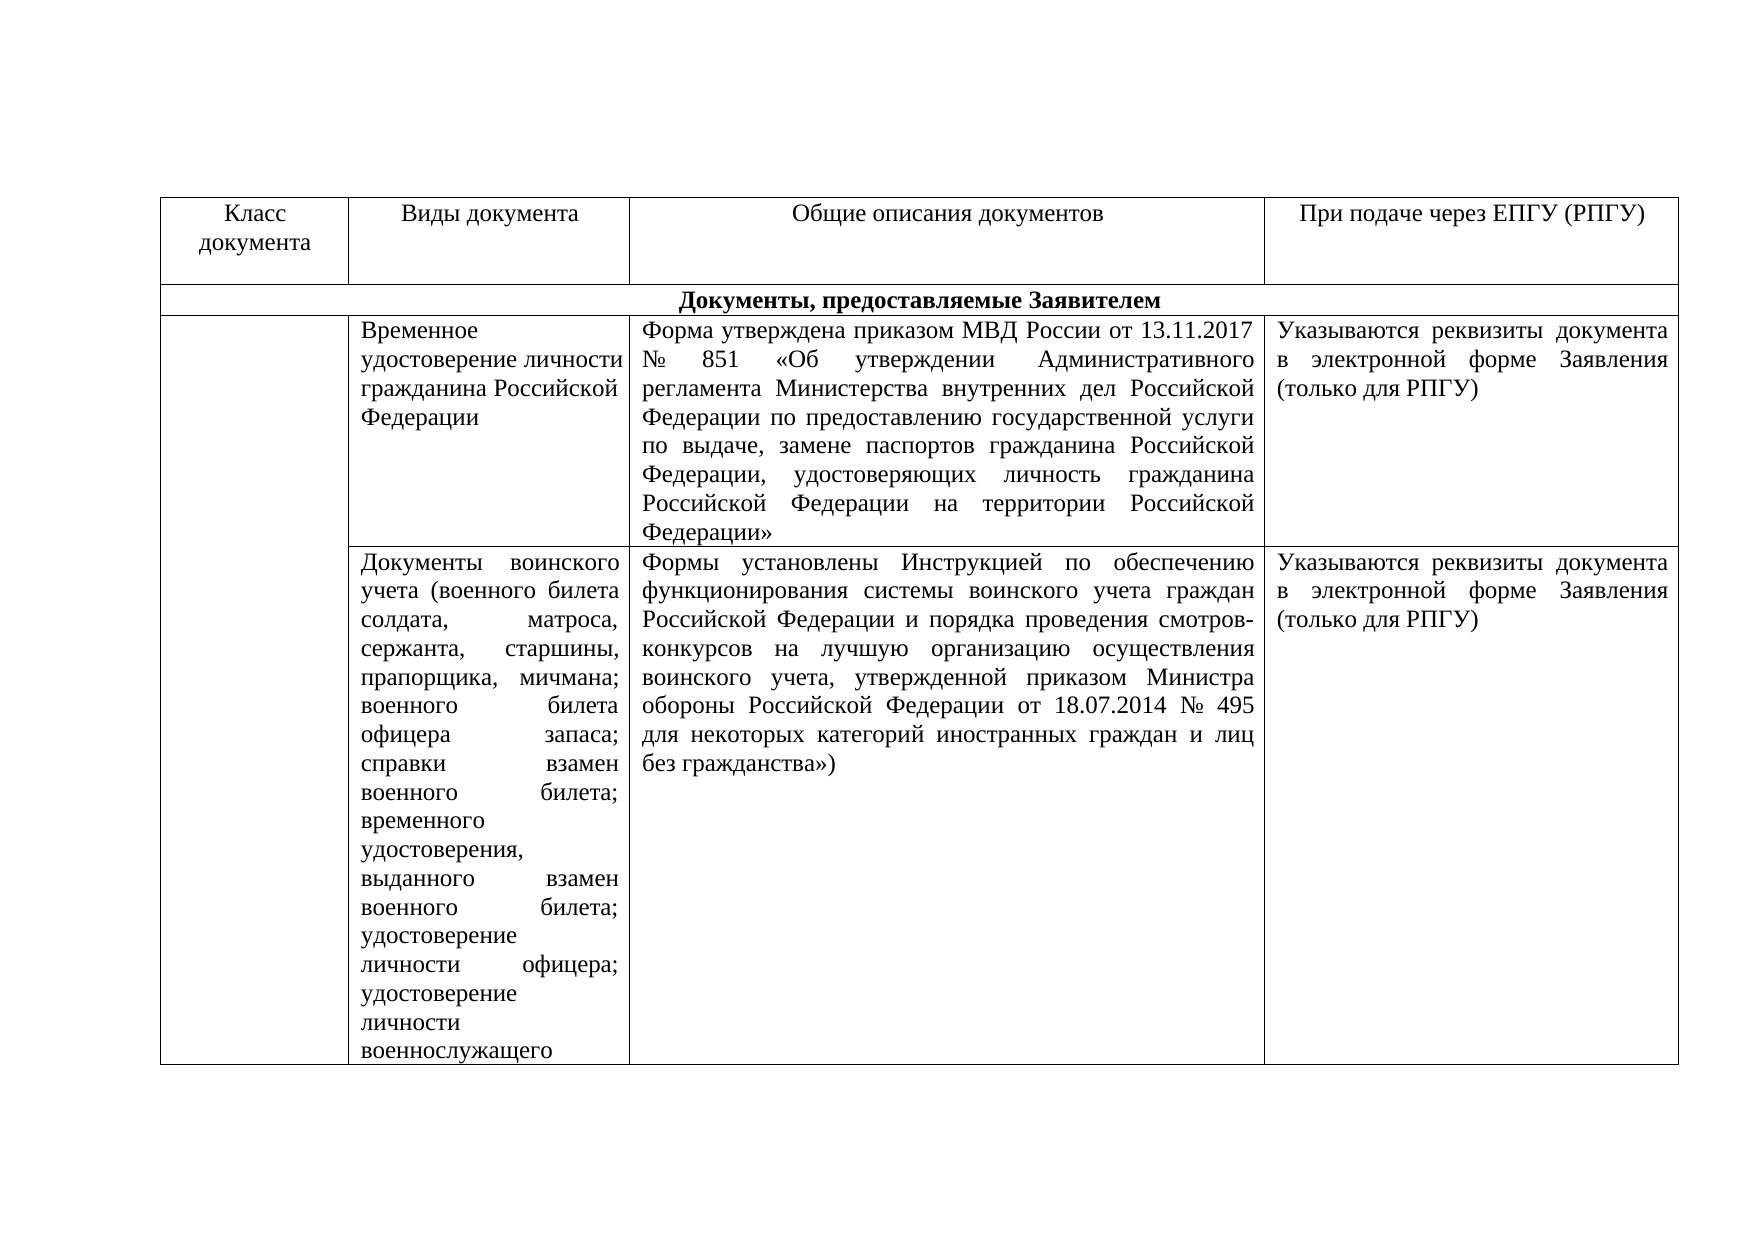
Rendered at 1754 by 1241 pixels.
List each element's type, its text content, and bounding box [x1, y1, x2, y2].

table_header Класс документа [161, 198, 348, 284]
table_cell Формы установлены Инструкцией по обеспечению функционирования системы воинского учета граждан Российской Федерации и порядка проведения смотров- конкурсов на лучшую организацию осуществления воинского учета, утвержденной приказом Министра обороны Российской Федерации от 18.07.2014 № 495 для некоторых категорий иностранных граждан и лиц без гражданства») [630, 547, 1264, 1064]
table_header При подаче через ЕПГУ (РПГУ) [1265, 198, 1678, 284]
table_header Общие описания документов [630, 198, 1264, 284]
table_header Виды документа [349, 198, 629, 284]
table_cell Форма утверждена приказом МВД России от 13.11.2017 № 851 «Об утверждении Административного регламента Министерства внутренних дел Российской Федерации по предоставлению государственной услуги по выдаче, замене паспортов гражданина Российской Федерации, удостоверяющих личность гражданина Российской Федерации на территории Российской Федерации» [630, 316, 1264, 546]
table_cell [161, 316, 348, 1064]
table_cell Документы воинского учета (военного билета солдата, матроса, сержанта, старшины, прапорщика, мичмана; военного билета офицера запаса; справки взамен военного билета; временного удостоверения, выданного взамен военного билета; удостоверение личности офицера; удостоверение личности военнослужащего [349, 547, 629, 1064]
table_cell Указываются реквизиты документа в электронной форме Заявления (только для РПГУ) [1265, 547, 1678, 1064]
table_cell Документы, предоставляемые Заявителем [161, 285, 1678, 314]
table_cell Временное удостоверение личности гражданина Российской Федерации [349, 316, 629, 546]
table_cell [1265, 316, 1678, 546]
